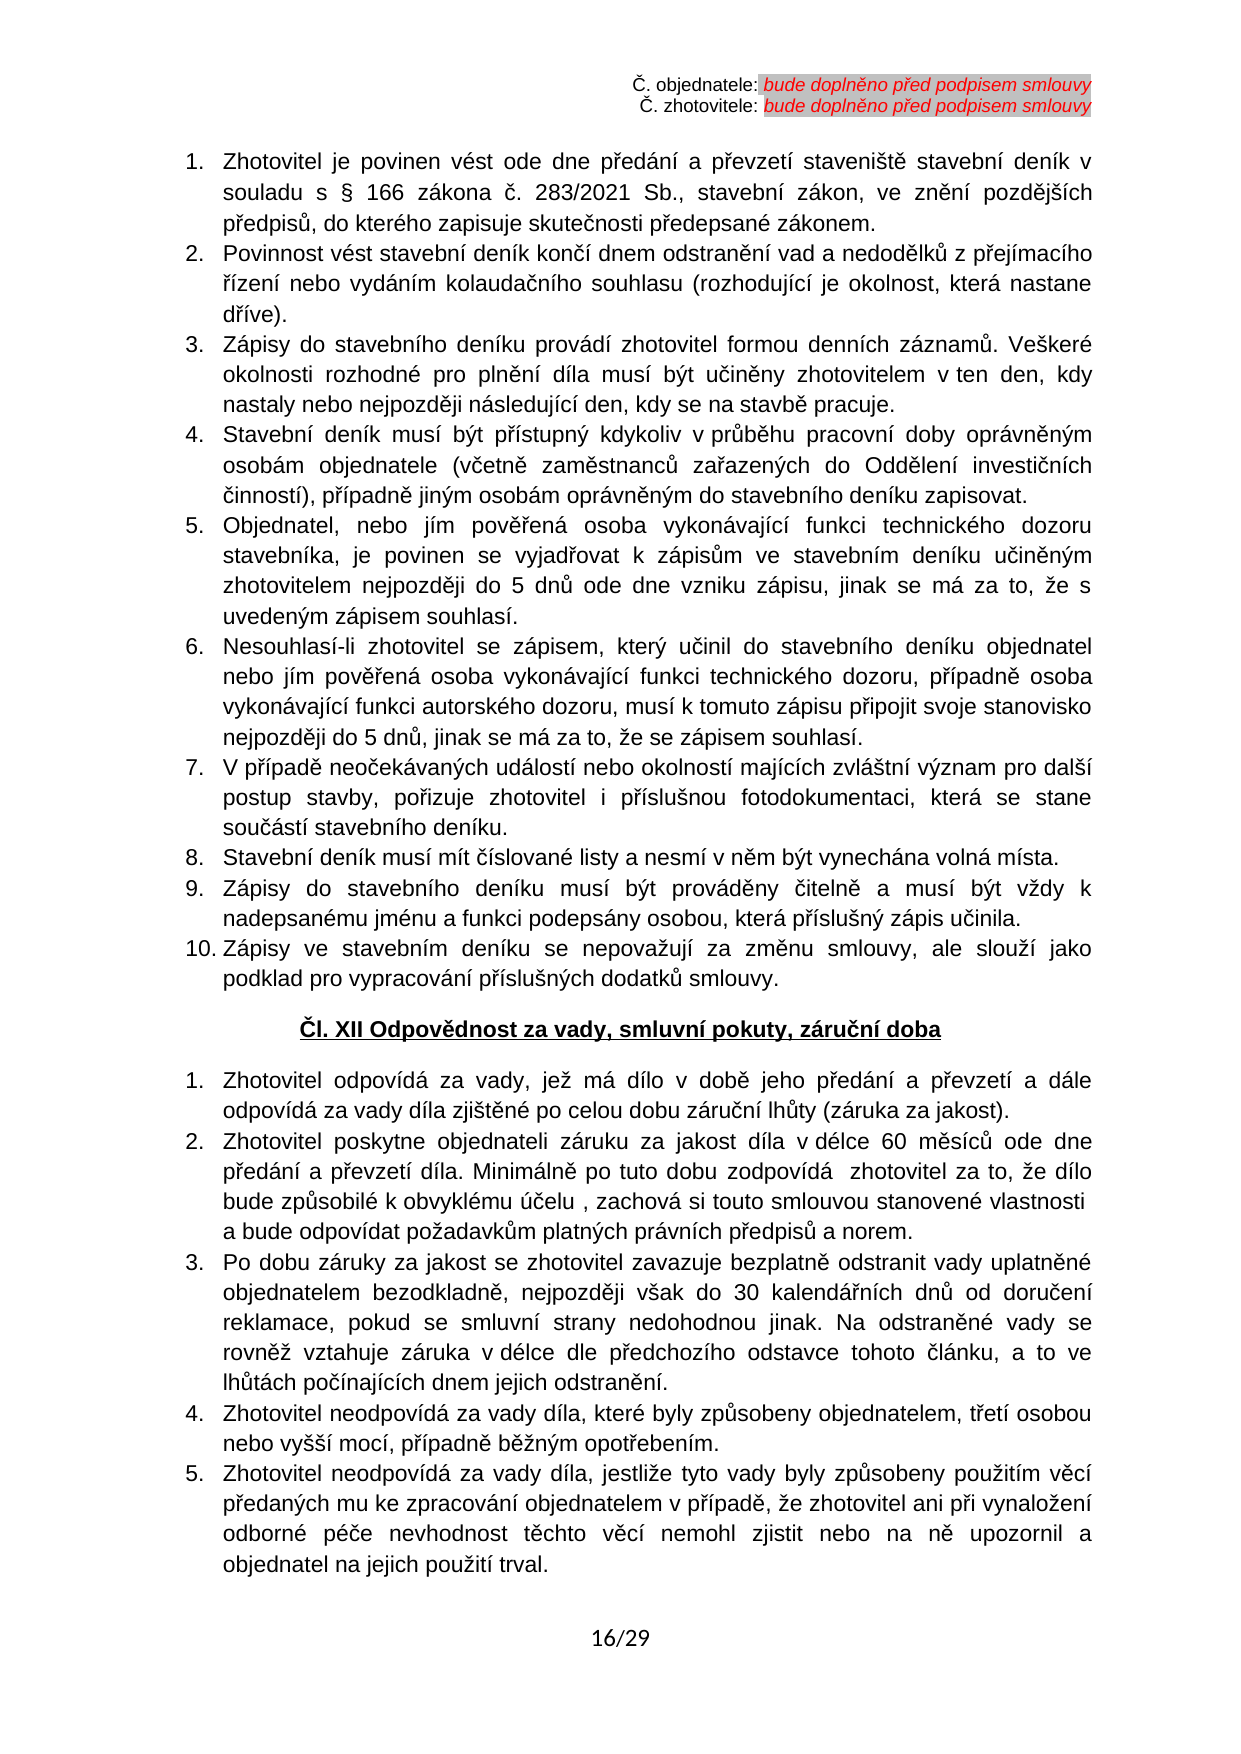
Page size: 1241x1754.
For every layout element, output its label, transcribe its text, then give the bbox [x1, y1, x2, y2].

list Zhotovitel neodpovídá za vady díla, jestliže tyto vady byly způsobeny použitím věcí předaných mu ke zpracování objednatelem v případě, že zhotovitel ani při vynaložení odborné péče nevhodnost těchto věcí nemohl zjistit nebo na ně upozornil a objednatel na jejich použití trval. [185, 1460, 1093, 1577]
list Zápisy do stavebního deníku provádí zhotovitel formou denních záznamů. Veškeré okolnosti rozhodné pro plnění díla musí být učiněny zhotovitelem v ten den, kdy nastaly nebo nejpozději následující den, kdy se na stavbě pracuje. [185, 331, 1093, 418]
list Zhotovitel poskytne objednateli záruku za jakost díla v délce 60 měsíců ode dne předání a převzetí díla. Minimálně po tuto dobu zodpovídá zhotovitel za to, že dílo bude způsobilé k obvyklému účelu , zachová si touto smlouvou stanovené vlastnosti a bude odpovídat požadavkům platných právních předpisů a norem. [185, 1128, 1093, 1245]
list Povinnost vést stavební deník končí dnem odstranění vad a nedodělků z přejímacího řízení nebo vydáním kolaudačního souhlasu (rozhodující je okolnost, která nastane dříve). [185, 240, 1093, 327]
list Stavební deník musí mít číslované listy a nesmí v něm být vynechána volná místa. [185, 844, 1093, 871]
list Zápisy do stavebního deníku musí být prováděny čitelně a musí být vždy k nadepsanému jménu a funkci podepsány osobou, která příslušný zápis učinila. [185, 874, 1093, 931]
text Čl. XII Odpovědnost za vady, smluvní pokuty, záruční doba [148, 1016, 1093, 1043]
list V případě neočekávaných událostí nebo okolností majících zvláštní význam pro další postup stavby, pořizuje zhotovitel i příslušnou fotodokumentaci, která se stane součástí stavebního deníku. [185, 754, 1093, 841]
list Nesouhlasí-li zhotovitel se zápisem, který učinil do stavebního deníku objednatel nebo jím pověřená osoba vykonávající funkci technického dozoru, případně osoba vykonávající funkci autorského dozoru, musí k tomuto zápisu připojit svoje stanovisko nejpozději do 5 dnů, jinak se má za to, že se zápisem souhlasí. [185, 633, 1093, 750]
list Objednatel, nebo jím pověřená osoba vykonávající funkci technického dozoru stavebníka, je povinen se vyjadřovat k zápisům ve stavebním deníku učiněným zhotovitelem nejpozději do 5 dnů ode dne vzniku zápisu, jinak se má za to, že s uvedeným zápisem souhlasí. [185, 512, 1093, 629]
list Zápisy ve stavebním deníku se nepovažují za změnu smlouvy, ale slouží jako podklad pro vypracování příslušných dodatků smlouvy. [185, 935, 1093, 992]
list Zhotovitel je povinen vést ode dne předání a převzetí staveniště stavební deník v souladu s § 166 zákona č. 283/2021 Sb., stavební zákon, ve znění pozdějších předpisů, do kterého zapisuje skutečnosti předepsané zákonem. [185, 148, 1093, 236]
list Zhotovitel odpovídá za vady, jež má dílo v době jeho předání a převzetí a dále odpovídá za vady díla zjištěné po celou dobu záruční lhůty (záruka za jakost). [185, 1067, 1093, 1124]
list Zhotovitel neodpovídá za vady díla, které byly způsobeny objednatelem, třetí osobou nebo vyšší mocí, případně běžným opotřebením. [185, 1399, 1093, 1456]
list Po dobu záruky za jakost se zhotovitel zavazuje bezplatně odstranit vady uplatněné objednatelem bezodkladně, nejpozději však do 30 kalendářních dnů od doručení reklamace, pokud se smluvní strany nedohodnou jinak. Na odstraněné vady se rovněž vztahuje záruka v délce dle předchozího odstavce tohoto článku, a to ve lhůtách počínajících dnem jejich odstranění. [185, 1248, 1093, 1396]
list Stavební deník musí být přístupný kdykoliv v průběhu pracovní doby oprávněným osobám objednatele (včetně zaměstnanců zařazených do Oddělení investičních činností), případně jiným osobám oprávněným do stavebního deníku zapisovat. [185, 421, 1093, 508]
